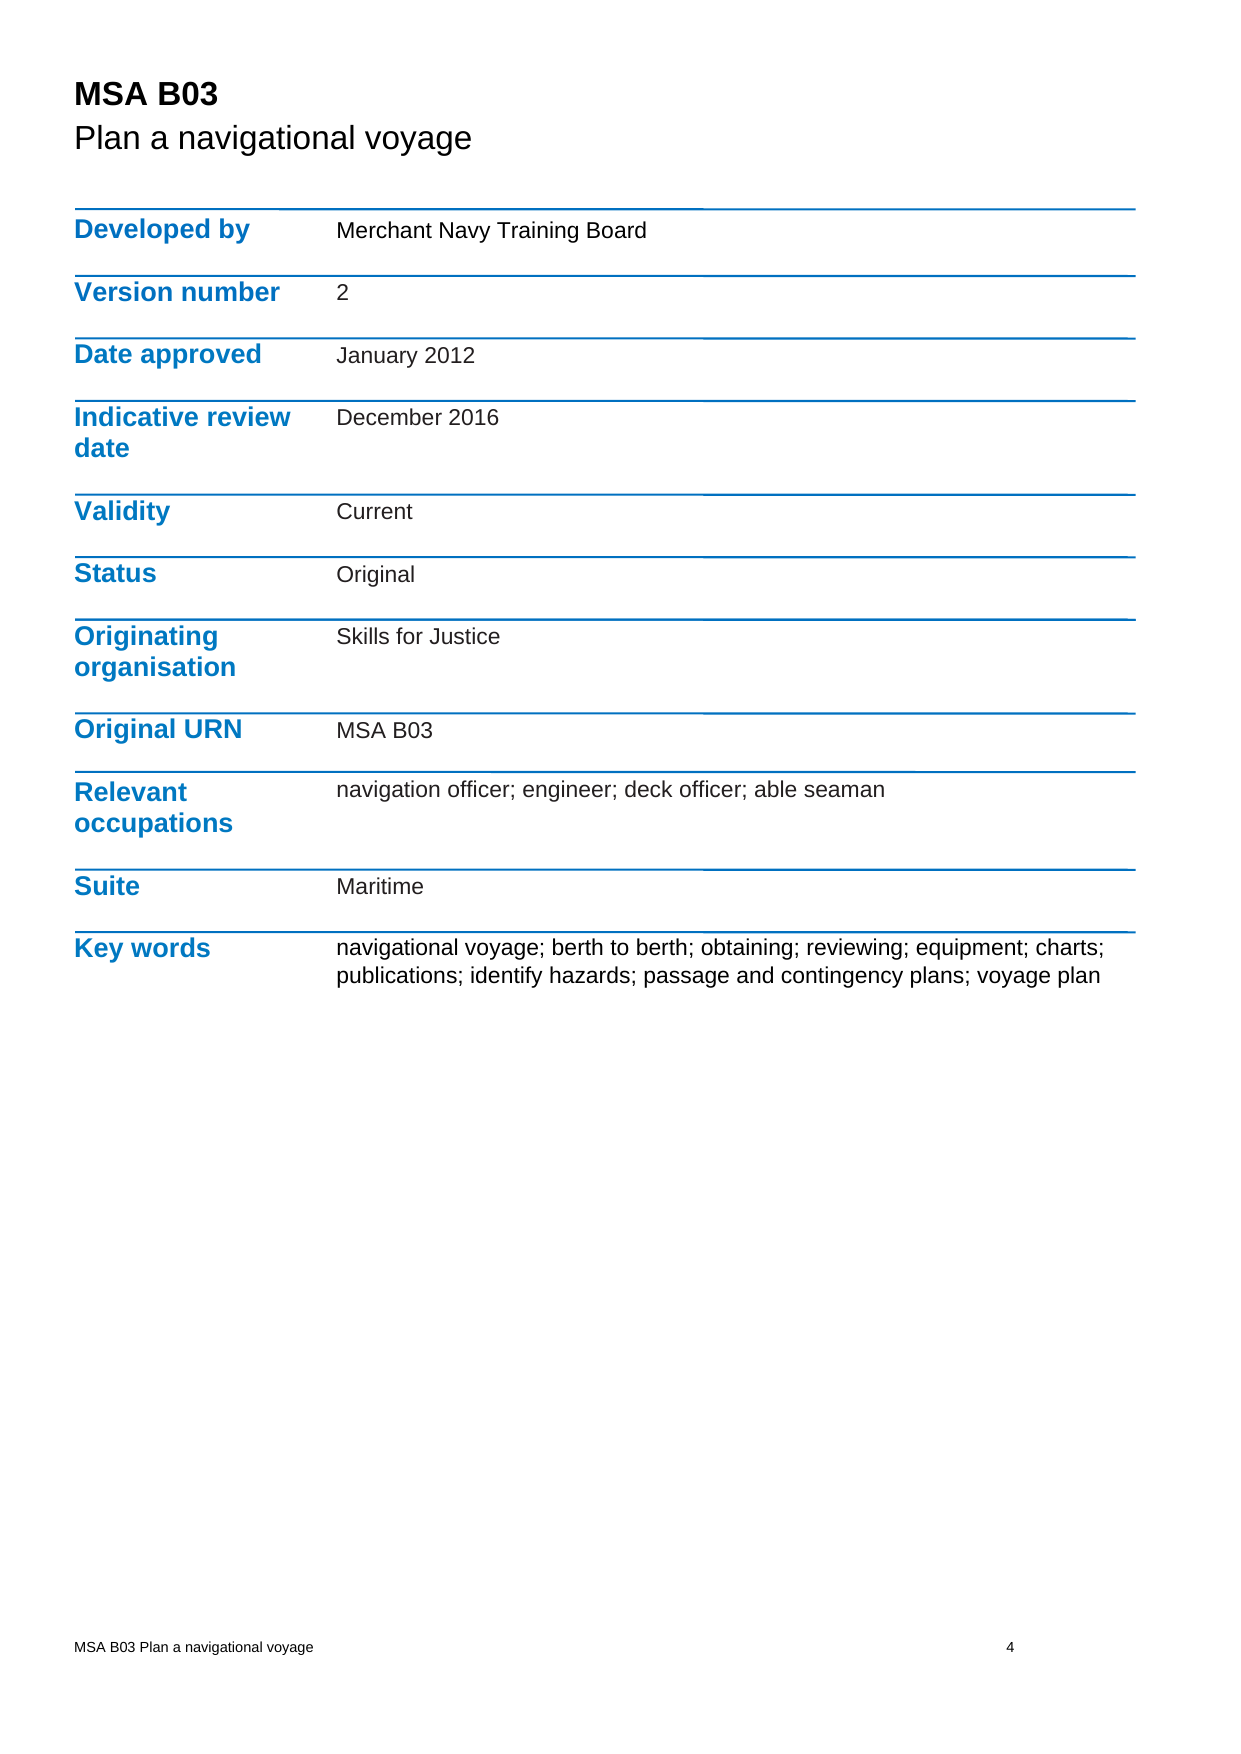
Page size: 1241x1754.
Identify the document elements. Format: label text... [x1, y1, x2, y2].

table_cell MSA B03 [325, 713, 1148, 776]
table_header Merchant Navy Training Board [325, 213, 1148, 276]
table_cell navigational voyage; berth to berth; obtaining; reviewing; equipment; charts; publications; identify hazards; passage and contingency plans; voyage plan [325, 932, 1148, 1052]
table_cell [63, 713, 325, 776]
table_cell Maritime [325, 870, 1148, 932]
table_cell [63, 870, 325, 932]
table_cell [63, 620, 325, 713]
table_cell navigation officer; engineer; deck officer; able seaman [325, 776, 1148, 869]
table_cell [63, 401, 325, 494]
table_cell December 2016 [325, 401, 1148, 494]
table_cell 2 [325, 276, 1148, 338]
table_header [63, 213, 325, 276]
table_cell [63, 276, 325, 338]
table_cell [63, 338, 325, 401]
table_cell [63, 776, 325, 869]
table_cell [63, 495, 325, 557]
table_cell January 2012 [325, 338, 1148, 401]
table_cell Original [325, 557, 1148, 619]
table_cell [63, 557, 325, 619]
table_cell [63, 932, 325, 1052]
table_cell Skills for Justice [325, 620, 1148, 713]
table_cell Current [325, 495, 1148, 557]
